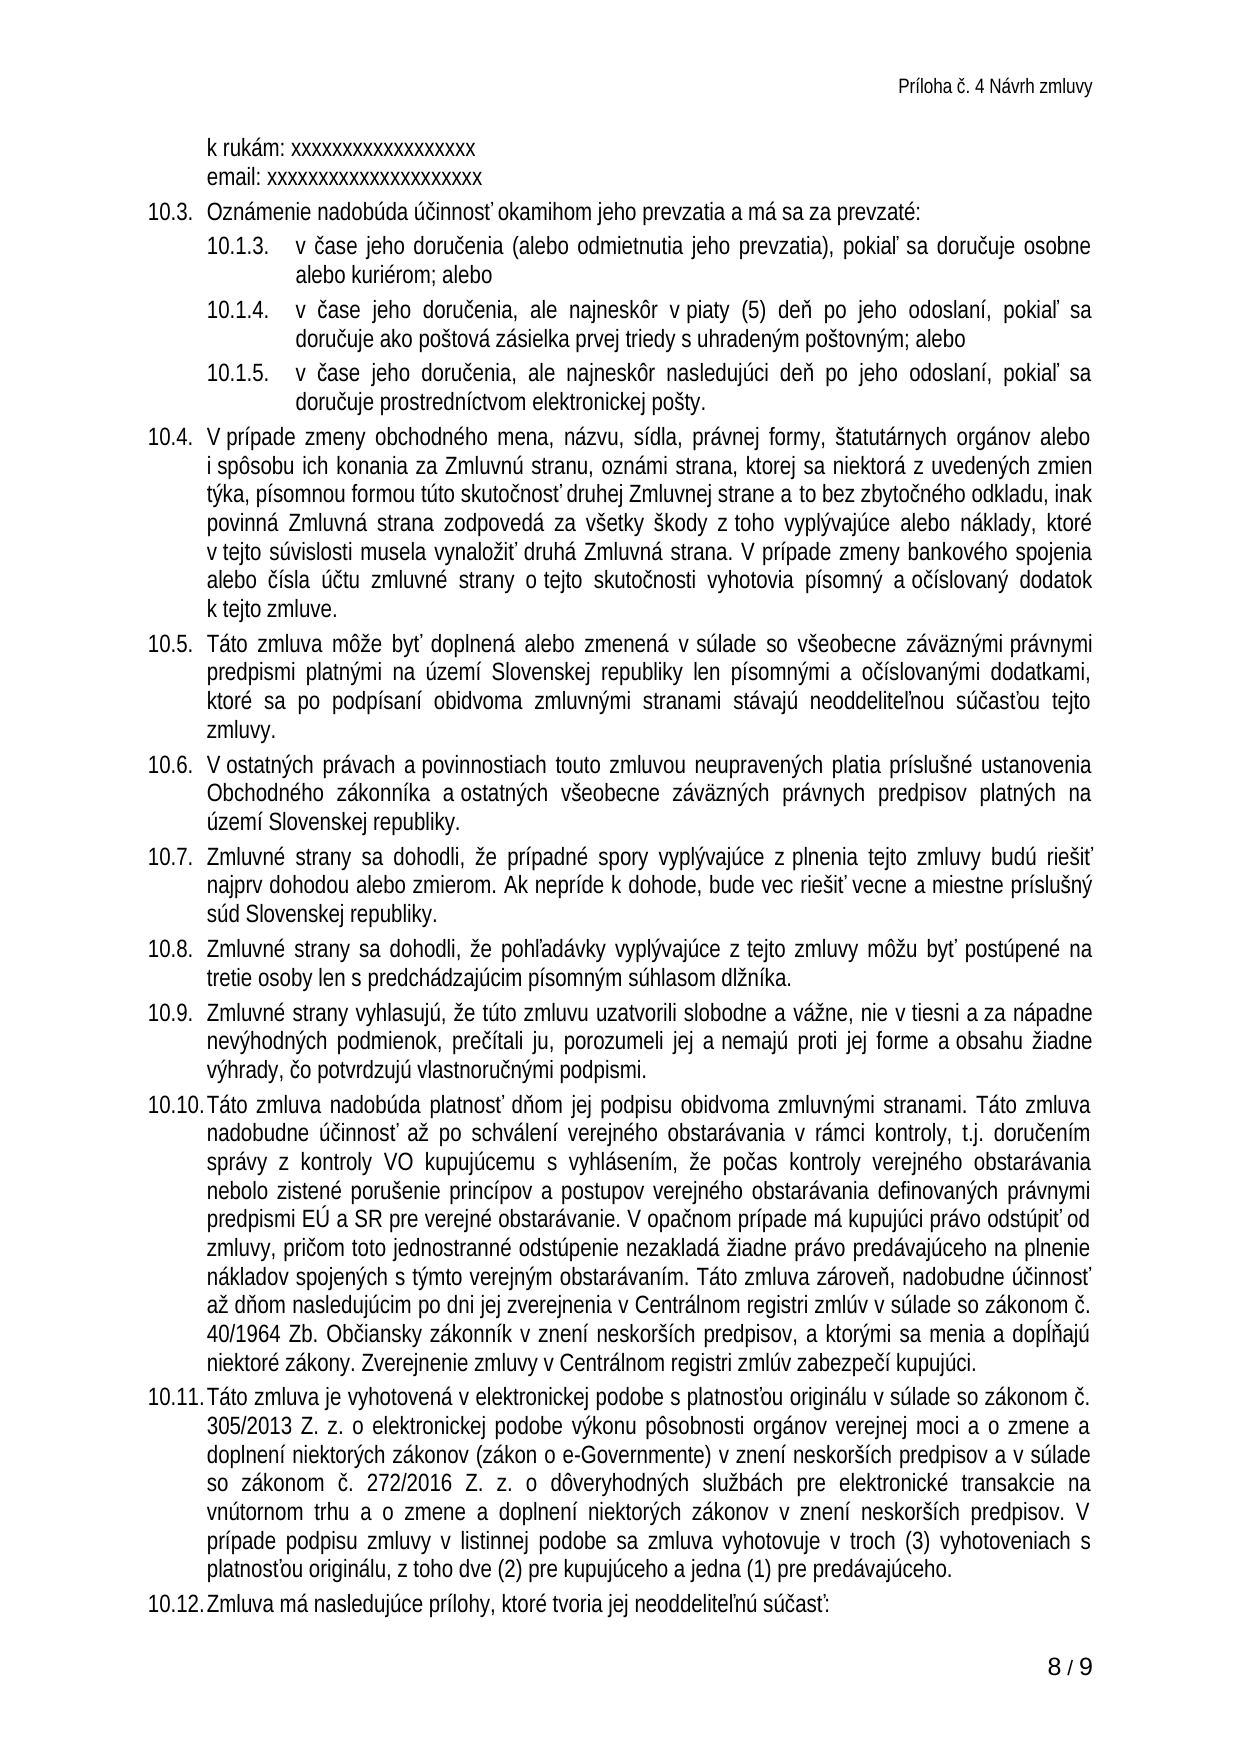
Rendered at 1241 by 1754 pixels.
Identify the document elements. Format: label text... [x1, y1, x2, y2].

list V ostatných právach a povinnostiach touto zmluvou neupravených platia príslušné ustanovenia Obchodného zákonníka a ostatných všeobecne záväzných právnych predpisov platných na území Slovenskej republiky. [148, 749, 1093, 836]
list v čase jeho doručenia, ale najneskôr v piaty (5) deň po jeho odoslaní, pokiaľ sa doručuje ako poštová zásielka prvej triedy s uhradeným poštovným; alebo [207, 295, 1093, 352]
list Táto zmluva je vyhotovená v elektronickej podobe s platnosťou originálu v súlade so zákonom č. 305/2013 Z. z. o elektronickej podobe výkonu pôsobnosti orgánov verejnej moci a o zmene a doplnení niektorých zákonov (zákon o e-Governmente) v znení neskorších predpisov a v súlade so zákonom č. 272/2016 Z. z. o dôveryhodných službách pre elektronické transakcie na vnútornom trhu a o zmene a doplnení niektorých zákonov v znení neskorších predpisov. V prípade podpisu zmluvy v listinnej podobe sa zmluva vyhotovuje v troch (3) vyhotoveniach s platnosťou originálu, z toho dve (2) pre kupujúceho a jedna (1) pre predávajúceho. [148, 1382, 1093, 1583]
text email: xxxxxxxxxxxxxxxxxxxxx [162, 162, 1093, 190]
list Zmluva má nasledujúce prílohy, ktoré tvoria jej neoddeliteľnú súčasť: [148, 1589, 1093, 1618]
list Zmluvné strany sa dohodli, že pohľadávky vyplývajúce z tejto zmluvy môžu byť postúpené na tretie osoby len s predchádzajúcim písomným súhlasom dlžníka. [148, 934, 1093, 991]
list Táto zmluva môže byť doplnená alebo zmenená v súlade so všeobecne záväznými právnymi predpismi platnými na území Slovenskej republiky len písomnými a očíslovanými dodatkami, ktoré sa po podpísaní obidvoma zmluvnými stranami stávajú neoddeliteľnou súčasťou tejto zmluvy. [148, 629, 1093, 743]
list Zmluvné strany sa dohodli, že prípadné spory vyplývajúce z plnenia tejto zmluvy budú riešiť najprv dohodou alebo zmierom. Ak nepríde k dohode, bude vec riešiť vecne a miestne príslušný súd Slovenskej republiky. [148, 842, 1093, 928]
list v čase jeho doručenia, ale najneskôr nasledujúci deň po jeho odoslaní, pokiaľ sa doručuje prostredníctvom elektronickej pošty. [207, 358, 1093, 416]
text k rukám: xxxxxxxxxxxxxxxxxx [162, 133, 1093, 162]
list V prípade zmeny obchodného mena, názvu, sídla, právnej formy, štatutárnych orgánov alebo i spôsobu ich konania za Zmluvnú stranu, oznámi strana, ktorej sa niektorá z uvedených zmien týka, písomnou formou túto skutočnosť druhej Zmluvnej strane a to bez zbytočného odkladu, inak povinná Zmluvná strana zodpovedá za všetky škody z toho vyplývajúce alebo náklady, ktoré v tejto súvislosti musela vynaložiť druhá Zmluvná strana. V prípade zmeny bankového spojenia alebo čísla účtu zmluvné strany o tejto skutočnosti vyhotovia písomný a očíslovaný dodatok k tejto zmluve. [148, 422, 1093, 622]
list v čase jeho doručenia (alebo odmietnutia jeho prevzatia), pokiaľ sa doručuje osobne alebo kuriérom; alebo [207, 231, 1093, 289]
list Táto zmluva nadobúda platnosť dňom jej podpisu obidvoma zmluvnými stranami. Táto zmluva nadobudne účinnosť až po schválení verejného obstarávania v rámci kontroly, t.j. doručením správy z kontroly VO kupujúcemu s vyhlásením, že počas kontroly verejného obstarávania nebolo zistené porušenie princípov a postupov verejného obstarávania definovaných právnymi predpismi EÚ a SR pre verejné obstarávanie. V opačnom prípade má kupujúci právo odstúpiť od zmluvy, pričom toto jednostranné odstúpenie nezakladá žiadne právo predávajúceho na plnenie nákladov spojených s týmto verejným obstarávaním. Táto zmluva zároveň, nadobudne účinnosť až dňom nasledujúcim po dni jej zverejnenia v Centrálnom registri zmlúv v súlade so zákonom č. 40/1964 Zb. Občiansky zákonník v znení neskorších predpisov, a ktorými sa menia a dopĺňajú niektoré zákony. Zverejnenie zmluvy v Centrálnom registri zmlúv zabezpečí kupujúci. [148, 1090, 1093, 1376]
list Oznámenie nadobúda účinnosť okamihom jeho prevzatia a má sa za prevzaté: [148, 196, 1093, 225]
list Zmluvné strany vyhlasujú, že túto zmluvu uzatvorili slobodne a vážne, nie v tiesni a za nápadne nevýhodných podmienok, prečítali ju, porozumeli jej a nemajú proti jej forme a obsahu žiadne výhrady, čo potvrdzujú vlastnoručnými podpismi. [148, 997, 1093, 1083]
